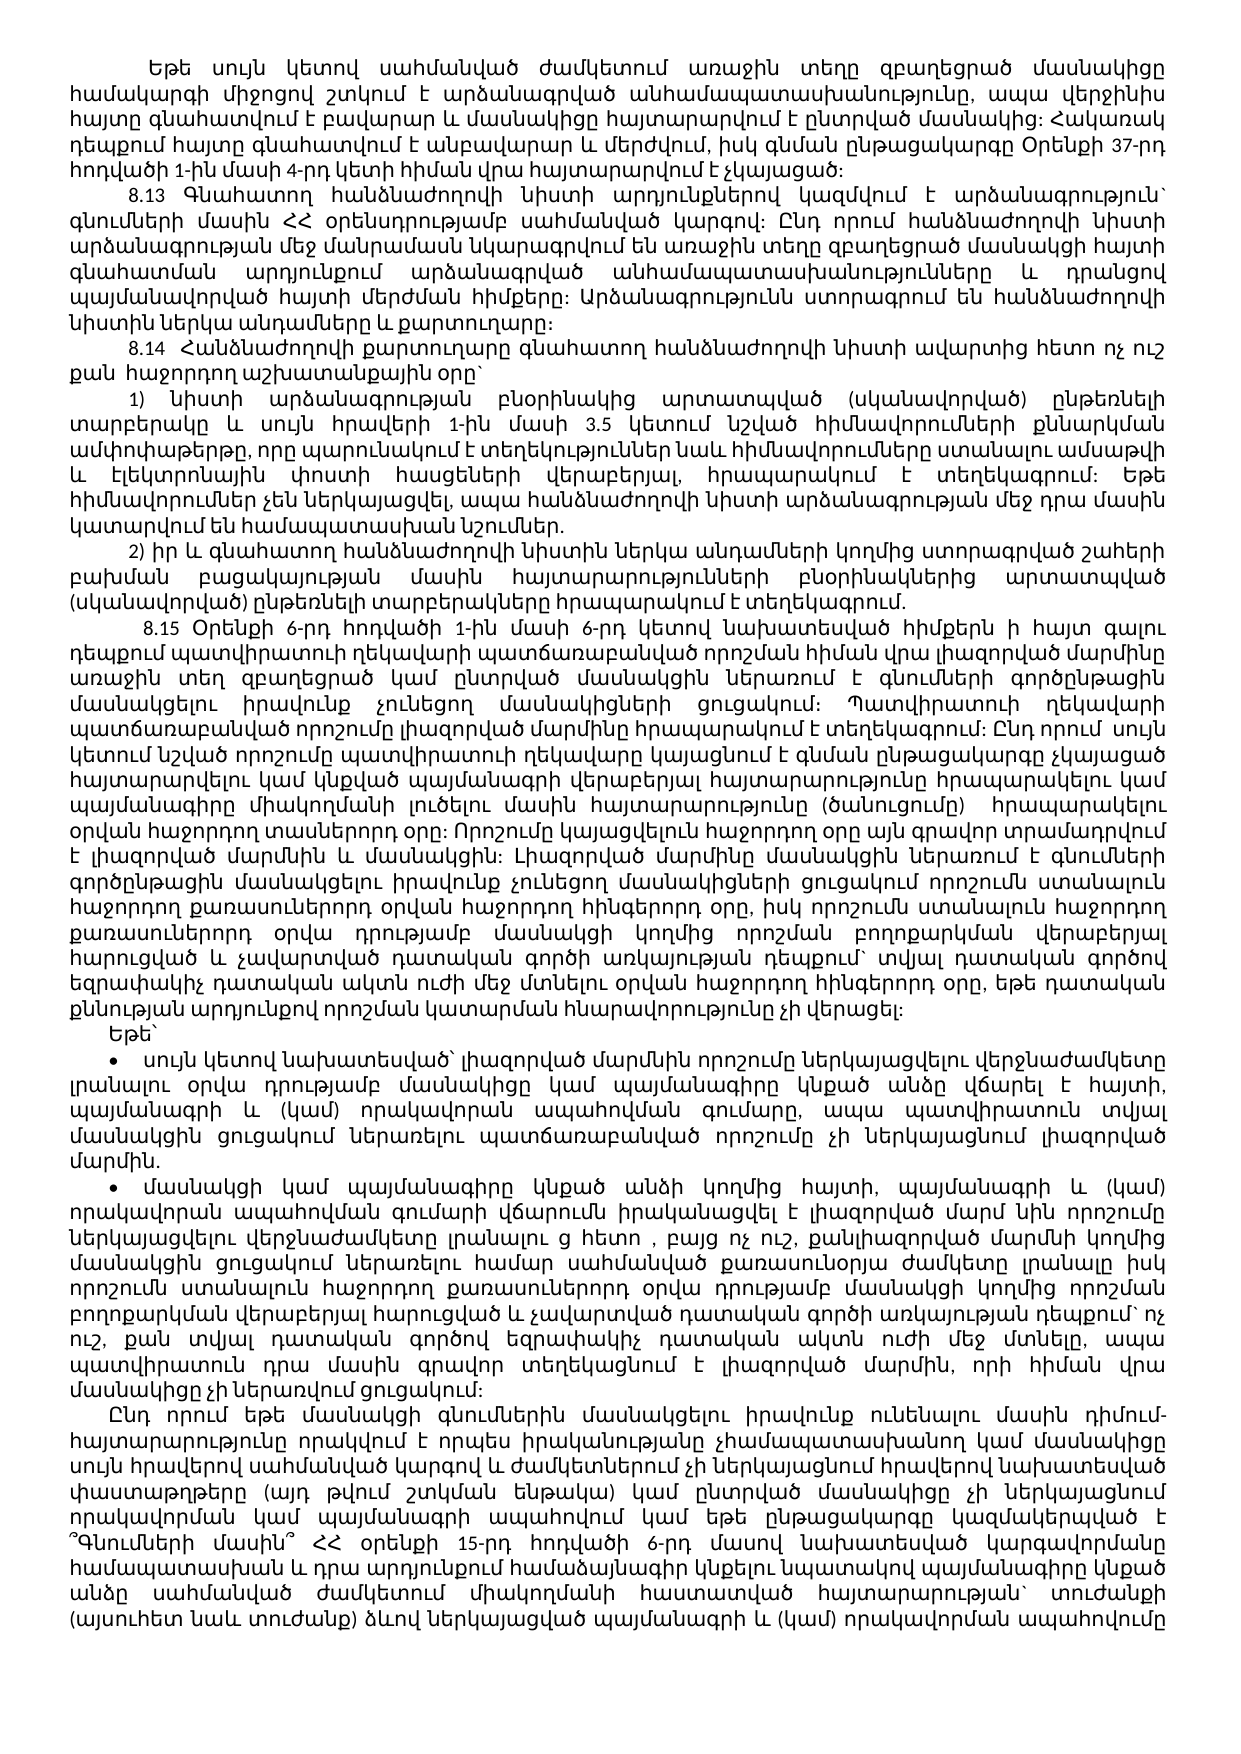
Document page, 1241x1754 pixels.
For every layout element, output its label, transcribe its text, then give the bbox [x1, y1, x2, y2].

text 8.15 Օրենքի 6-րդ հոդվածի 1-ին մասի 6-րդ կետով նախատեսված հիմքերն ի հայտ գալու դեպքում պատվիրատուի ղեկավարի պատճառաբանված որոշման հիման վրա լիազորված մարմինը առաջին տեղ զբաղեցրած կամ ընտրված մասնակցին ներառում է գնումների գործընթացին մասնակցելու իրավունք չունեցող մասնակիցների ցուցակում։ Պատվիրատուի ղեկավարի պատճառաբանված որոշումը լիազորված մարմինը հրապարակում է տեղեկագրում: Ընդ որում սույն կետում նշված որոշումը պատվիրատուի ղեկավարը կայացնում է գնման ընթացակարգը չկայացած հայտարարվելու կամ կնքված պայմանագրի վերաբերյալ հայտարարությունը հրապարակելու կամ պայմանագիրը միակողմանի լուծելու մասին հայտարարությունը (ծանուցումը) հրապարակելու օրվան հաջորդող տասներորդ օրը: Որոշումը կայացվելուն հաջորդող օրը այն գրավոր տրամադրվում է լիազորված մարմնին և մասնակցին: Լիազորված մարմինը մասնակցին ներառում է գնումների գործընթացին մասնակցելու իրավունք չունեցող մասնակիցների ցուցակում որոշումն ստանալուն հաջորդող քառասուներորդ օրվան հաջորդող հինգերորդ օրը, իսկ որոշումն ստանալուն հաջորդող քառասուներորդ օրվա դրությամբ մասնակցի կողմից որոշման բողոքարկման վերաբերյալ հարուցված և չավարտված դատական գործի առկայության դեպքում` տվյալ դատական գործով եզրափակիչ դատական ակտն ուժի մեջ մտնելու օրվան հաջորդող հինգերորդ օրը, եթե դատական քննության արդյունքով որոշման կատարման հնարավորությունը չի վերացել: [69, 615, 1167, 1021]
text 8.14 Հանձնաժողովի քարտուղարը գնահատող հանձնաժողովի նիստի ավարտից հետո ոչ ուշ քան հաջորդող աշխատանքային օրը` [69, 335, 1167, 386]
text Եթե՝ [69, 1021, 1167, 1047]
text • սույն կետով նախատեսված՝ լիազորված մարմնին որոշումը ներկայացվելու վերջնաժամկետը լրանալու օրվա դրությամբ մասնակիցը կամ պայմանագիրը կնքած անձը վճարել է հայտի, պայմանագրի և (կամ) որակավորան ապահովման գումարը, ապա պատվիրատուն տվյալ մասնակցին ցուցակում ներառելու պատճառաբանված որոշումը չի ներկայացնում լիազորված մարմին. [69, 1047, 1167, 1174]
text Եթե սույն կետով սահմանված ժամկետում առաջին տեղը զբաղեցրած մասնակիցը համակարգի միջոցով շտկում է արձանագրված անհամապատասխանությունը, ապա վերջինիս հայտը գնահատվում է բավարար և մասնակիցը հայտարարվում է ընտրված մասնակից: Հակառակ դեպքում հայտը գնահատվում է անբավարար և մերժվում, իսկ գնման ընթացակարգը Օրենքի 37-րդ հոդվածի 1-ին մասի 4-րդ կետի հիման վրա հայտարարվում է չկայացած: [69, 56, 1167, 183]
text 1) նիստի արձանագրության բնօրինակից արտատպված (սկանավորված) ընթեռնելի տարբերակը և սույն հրավերի 1-ին մասի 3.5 կետում նշված հիմնավորումների քննարկման ամփոփաթերթը, որը պարունակում է տեղեկություններ նաև հիմնավորումները ստանալու ամսաթվի և էլեկտրոնային փոստի հասցեների վերաբերյալ, հրապարակում է տեղեկագրում: Եթե հիմնավորումներ չեն ներկայացվել, ապա հանձնաժողովի նիստի արձանագրության մեջ դրա մասին կատարվում են համապատասխան նշումներ. [69, 386, 1167, 538]
text 8.13 Գնահատող հանձնաժողովի նիստի արդյունքներով կազմվում է արձանագրություն` գնումների մասին ՀՀ օրենսդրությամբ սահմանված կարգով: Ընդ որում հանձնաժողովի նիստի արձանագրության մեջ մանրամասն նկարագրվում են առաջին տեղը զբաղեցրած մասնակցի հայտի գնահատման արդյունքում արձանագրված անհամապատասխանությունները և դրանցով պայմանավորված հայտի մերժման հիմքերը: Արձանագրությունն ստորագրում են հանձնաժողովի նիստին ներկա անդամները և քարտուղարը։ [69, 183, 1167, 335]
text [69, 1403, 1167, 1631]
text • մասնակցի կամ պայմանագիրը կնքած անձի կողմից հայտի, պայմանագրի և (կամ) որակավորան ապահովման գումարի վճարումն իրականացվել է լիազորված մարմ նին որոշումը ներկայացվելու վերջնաժամկետը լրանալու ց հետո , բայց ոչ ուշ, քանլիազորված մարմնի կողմից մասնակցին ցուցակում ներառելու համար սահմանված քառասունօրյա ժամկետը լրանալը իսկ որոշումն ստանալուն հաջորդող քառասուներորդ օրվա դրությամբ մասնակցի կողմից որոշման բողոքարկման վերաբերյալ հարուցված և չավարտված դատական գործի առկայության դեպքում` ոչ ուշ, քան տվյալ դատական գործով եզրափակիչ դատական ակտն ուժի մեջ մտնելը, ապա պատվիրատուն դրա մասին գրավոր տեղեկացնում է լիազորված մարմին, որի հիման վրա մասնակիցը չի ներառվում ցուցակում: [69, 1174, 1167, 1403]
text 2) իր և գնահատող հանձնաժողովի նիստին ներկա անդամների կողմից ստորագրված շահերի բախման բացակայության մասին հայտարարությունների բնօրինակներից արտատպված (սկանավորված) ընթեռնելի տարբերակները հրապարակում է տեղեկագրում. [69, 538, 1167, 615]
